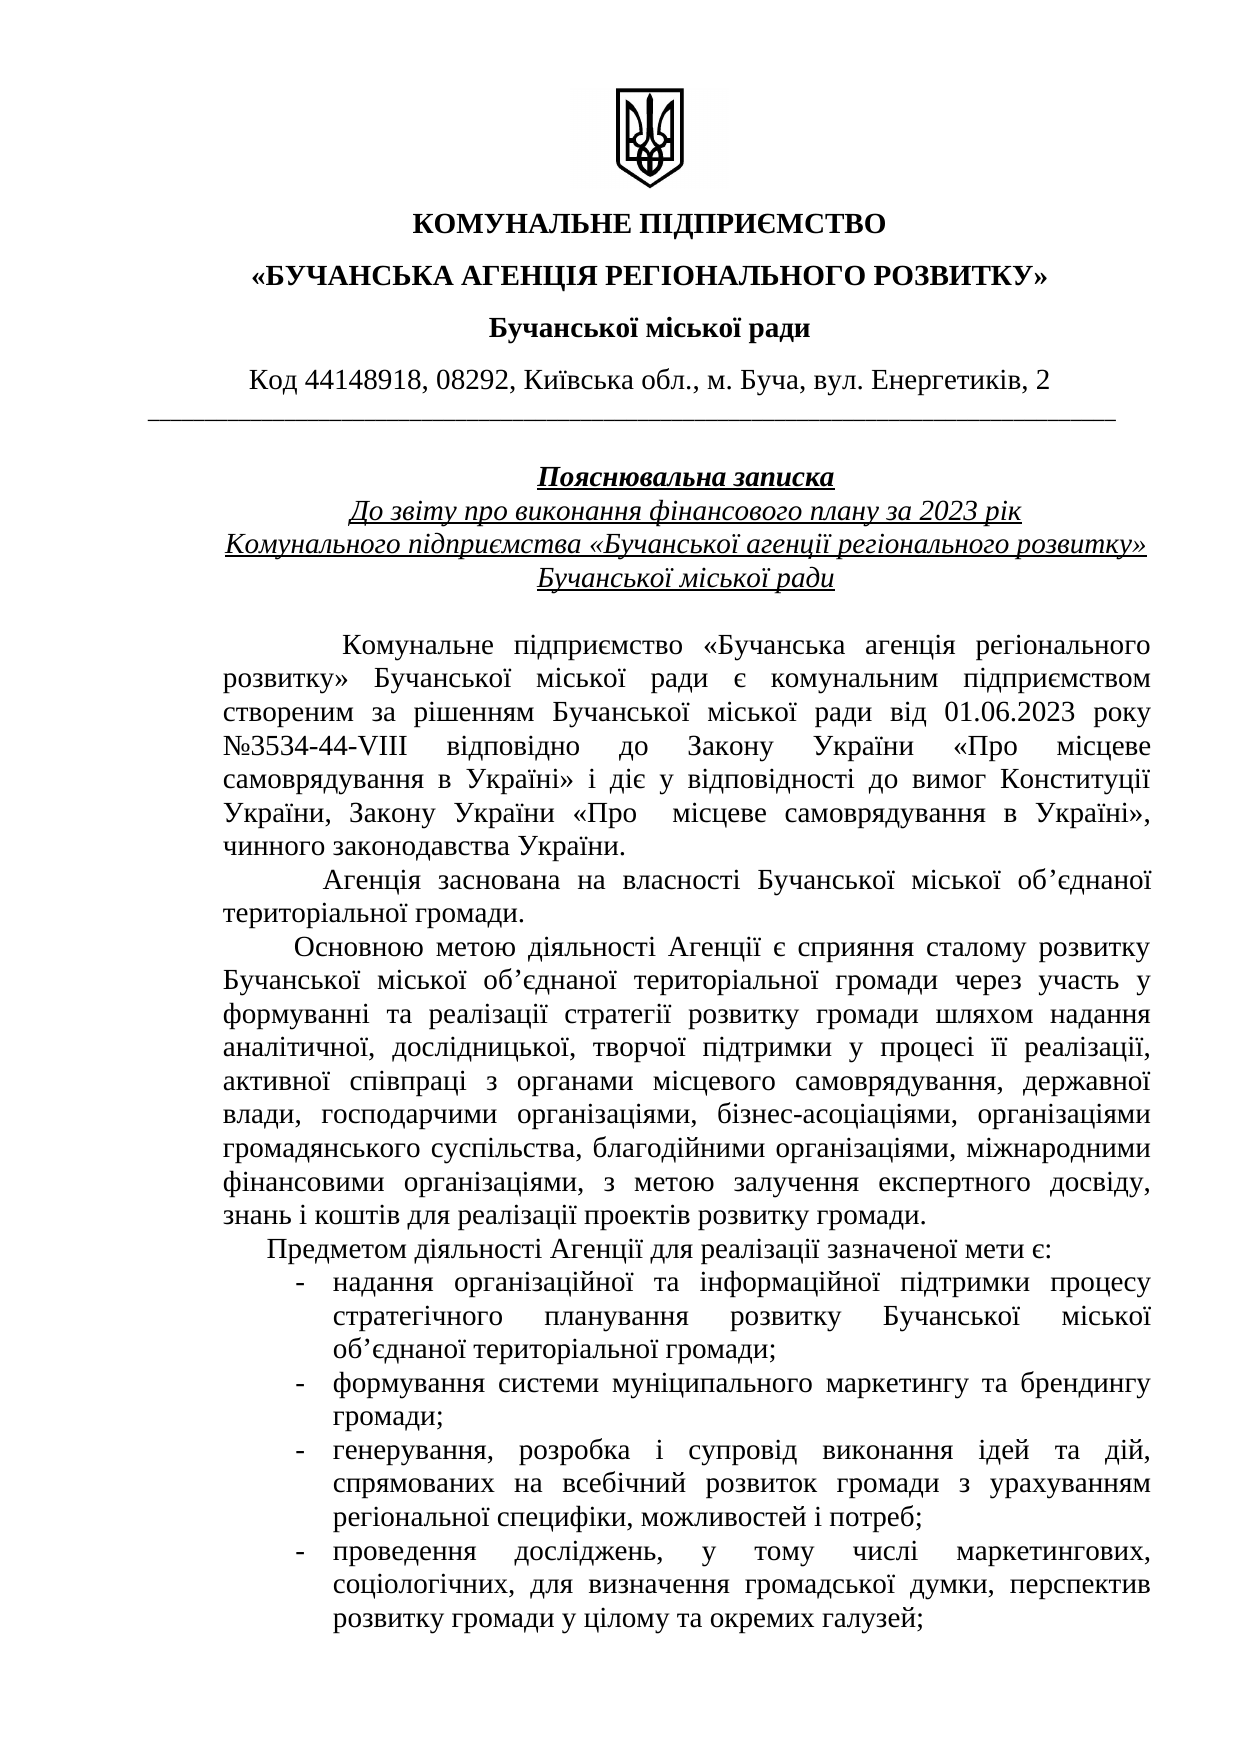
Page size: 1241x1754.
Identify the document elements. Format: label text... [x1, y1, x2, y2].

list проведення досліджень, у тому числі маркетингових, соціологічних, для визначення громадської думки, перспектив розвитку громади у цілому та окремих галузей; [295, 1533, 1152, 1633]
text КОМУНАЛЬНЕ ПІДПРИЄМСТВО [148, 207, 1152, 240]
text Предметом діяльності Агенції для реалізації зазначеної мети є: [223, 1231, 1152, 1264]
text Код 44148918, 08292, Київська обл., м. Буча, вул. Енергетиків, 2 [148, 362, 1152, 396]
text _____________________________________________________________________________________ [148, 396, 1152, 424]
text Бучанської міської ради [148, 310, 1152, 344]
text Комунальне підприємство «Бучанська агенція регіонального розвитку» Бучанської міської ради є комунальним підприємством створеним за рішенням Бучанської міської ради від 01.06.2023 року №3534-44-VIII відповідно до Закону України «Про місцеве самоврядування в Україні» і діє у відповідності до вимог Конституції України, Закону України «Про місцеве самоврядування в Україні», чинного законодавства України. [223, 627, 1152, 862]
text «БУЧАНСЬКА АГЕНЦІЯ РЕГІОНАЛЬНОГО РОЗВИТКУ» [148, 258, 1152, 292]
text Агенція заснована на власності Бучанської міської об’єднаної територіальної громади. [223, 862, 1152, 929]
list формування системи муніципального маркетингу та брендингу громади; [295, 1365, 1152, 1432]
list генерування, розробка і супровід виконання ідей та дій, спрямованих на всебічний розвиток громади з урахуванням регіональної специфіки, можливостей і потреб; [295, 1432, 1152, 1533]
picture [570, 88, 730, 189]
text Основною метою діяльності Агенції є сприяння сталому розвитку Бучанської міської об’єднаної територіальної громади через участь у формуванні та реалізації стратегії розвитку громади шляхом надання аналітичної, дослідницької, творчої підтримки у процесі її реалізації, активної співпраці з органами місцевого самоврядування, державної влади, господарчими організаціями, бізнес-асоціаціями, організаціями громадянського суспільства, благодійними організаціями, міжнародними фінансовими організаціями, з метою залучення експертного досвіду, знань і коштів для реалізації проектів розвитку громади. [223, 929, 1152, 1231]
text До звіту про виконання фінансового плану за 2023 рік [223, 493, 1152, 526]
text Пояснювальна записка [223, 459, 1152, 493]
list надання організаційної та інформаційної підтримки процесу стратегічного планування розвитку Бучанської міської об’єднаної територіальної громади; [295, 1264, 1152, 1365]
text Комунального підприємства «Бучанської агенції регіонального розвитку» Бучанської міської ради [223, 526, 1152, 593]
